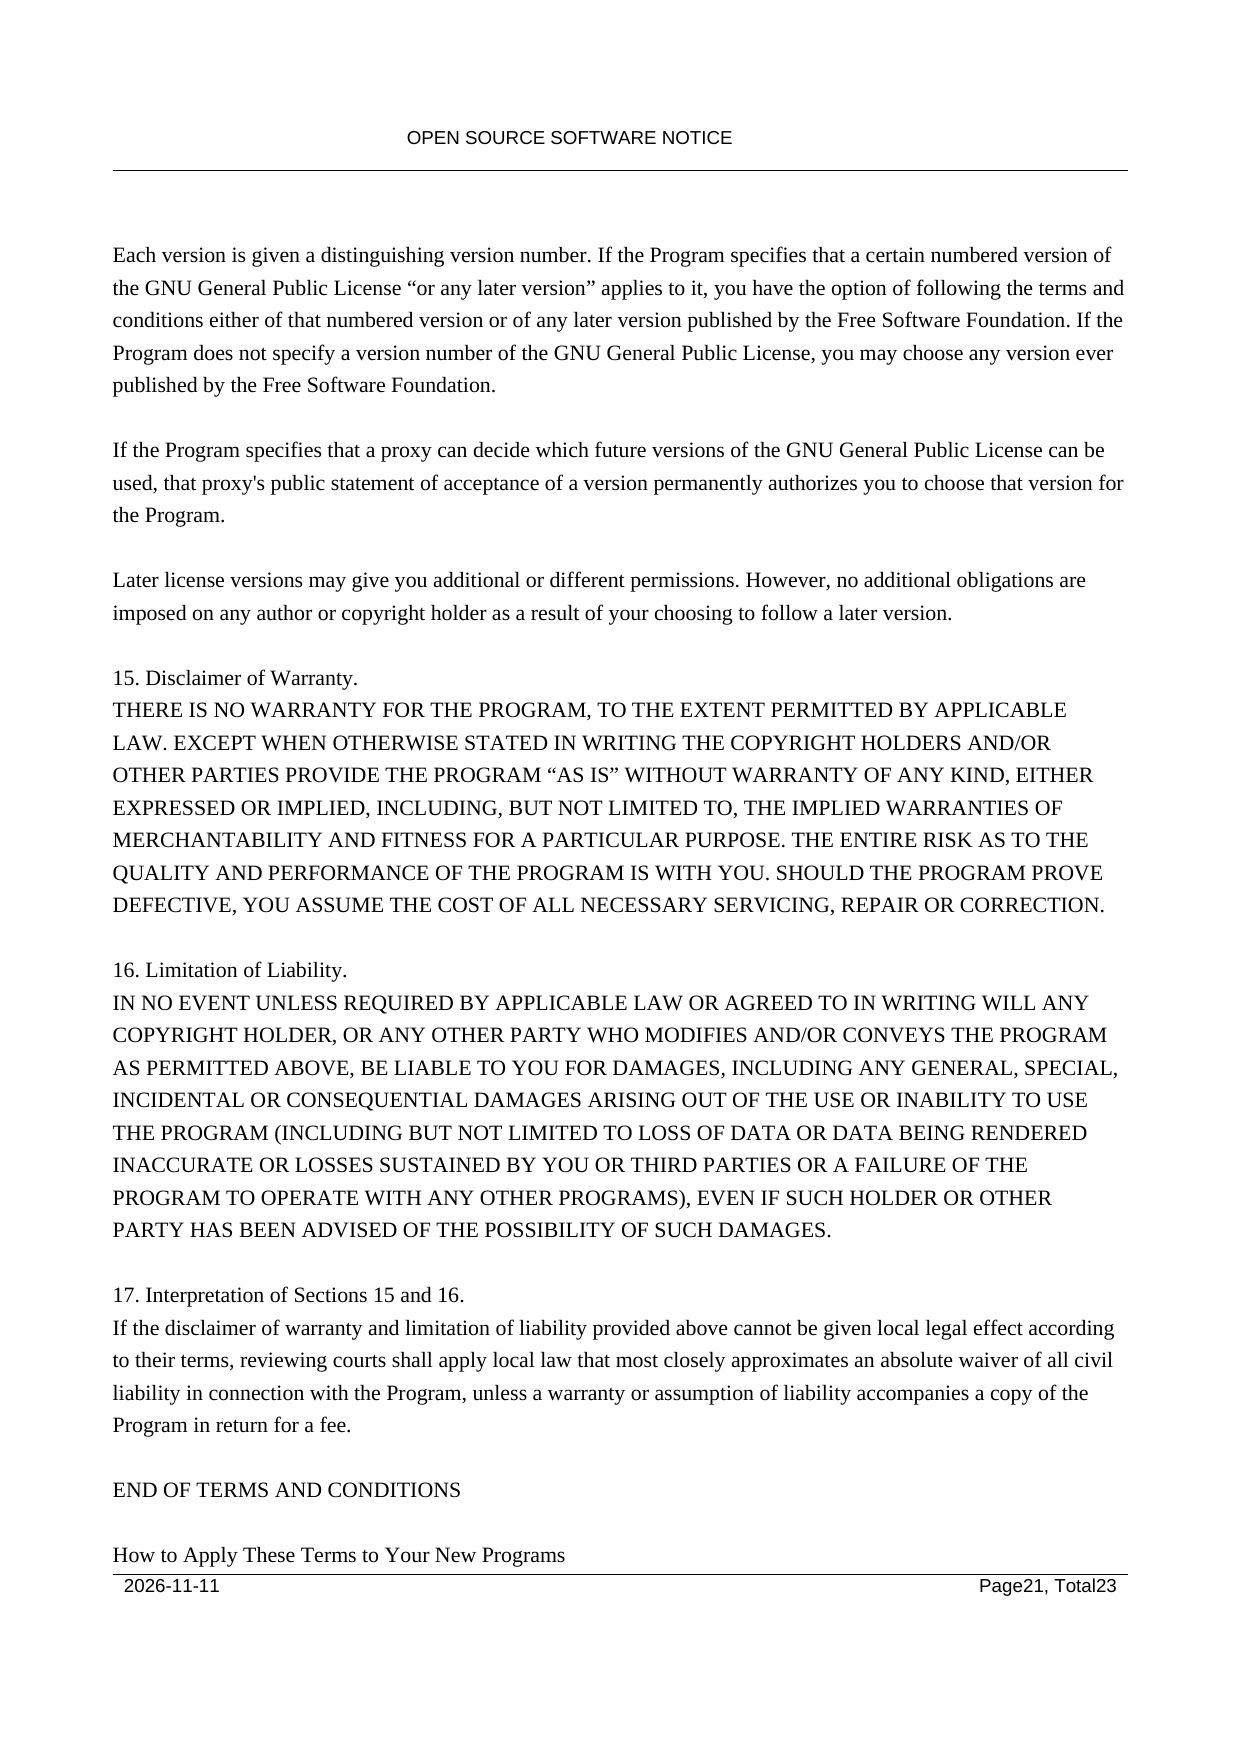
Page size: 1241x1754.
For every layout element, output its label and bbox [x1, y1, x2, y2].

text [112, 206, 1128, 1571]
